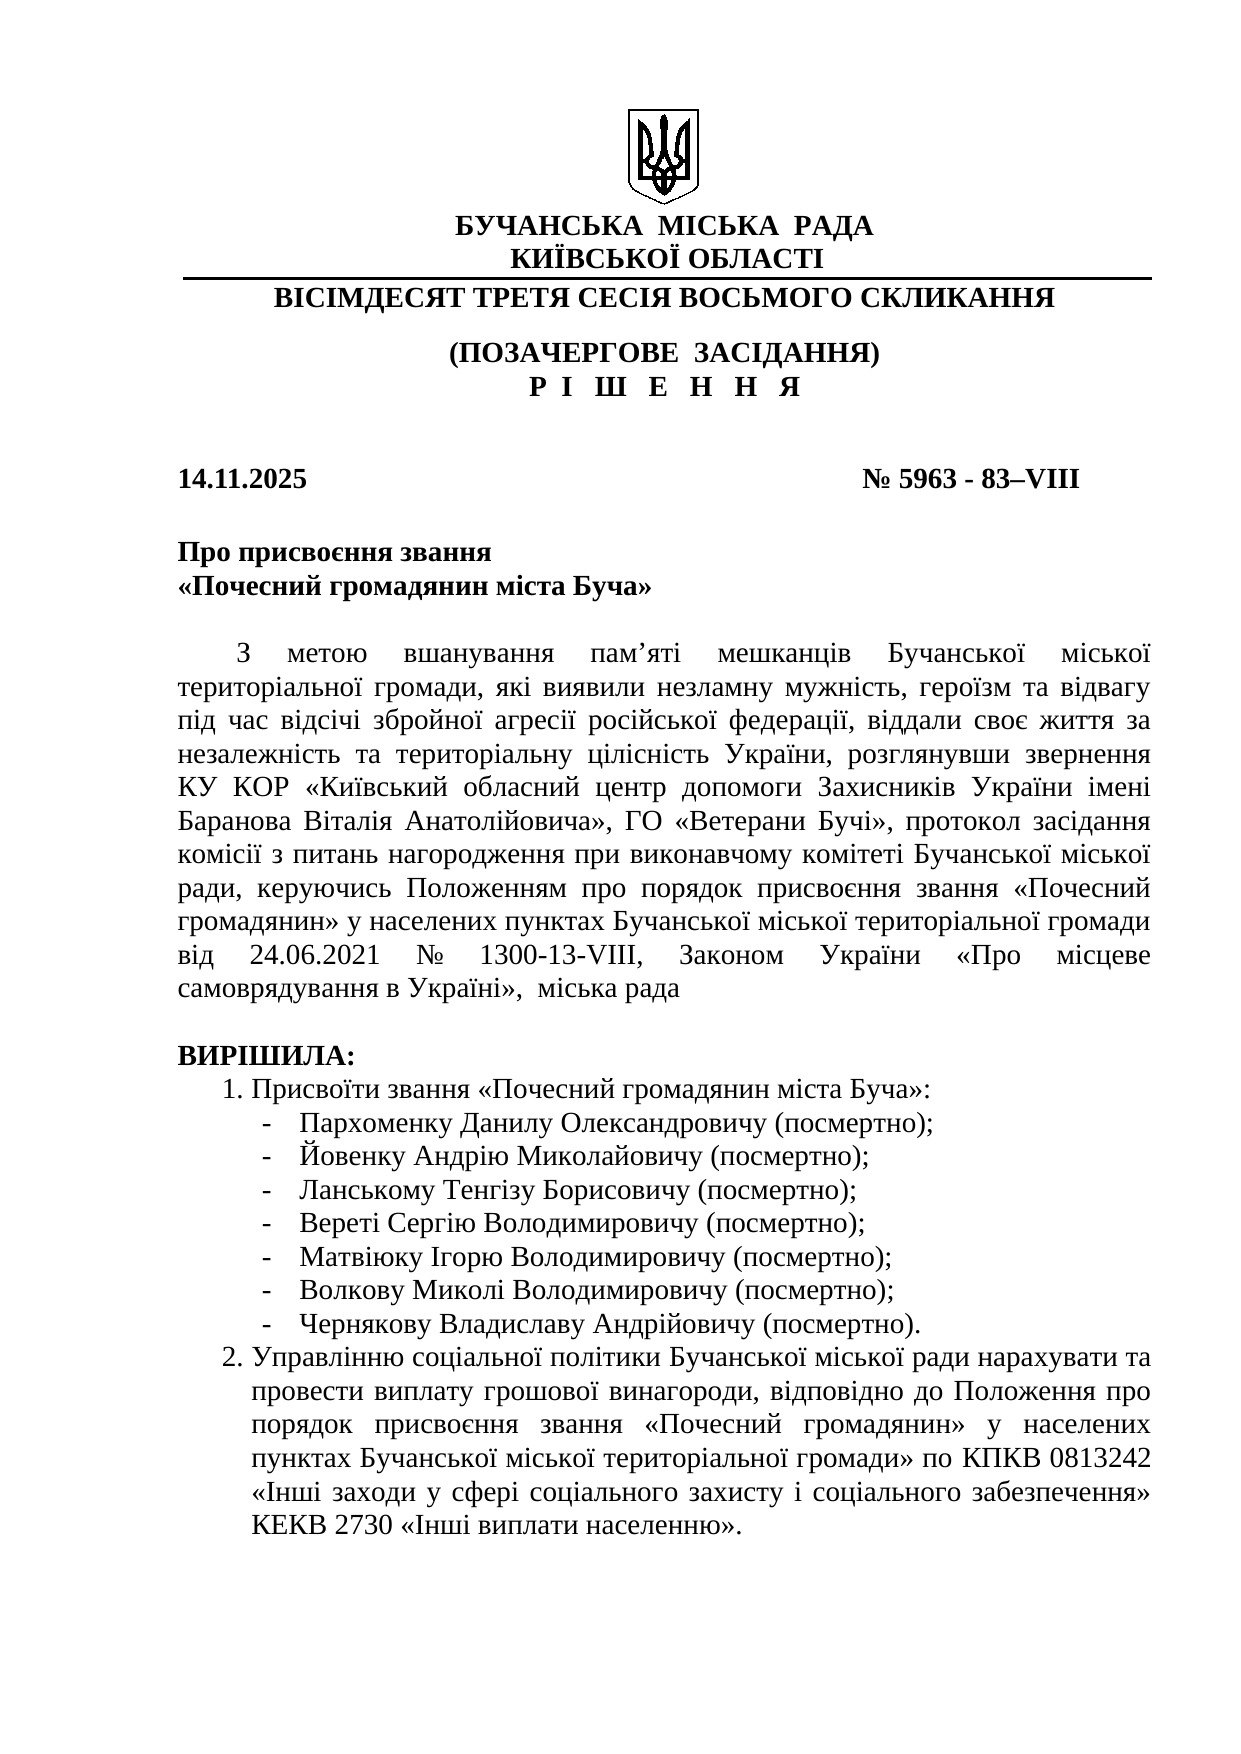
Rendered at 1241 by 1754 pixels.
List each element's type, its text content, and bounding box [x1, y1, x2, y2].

list Чернякову Владиславу Андрійовичу (посмертно). [262, 1306, 1152, 1339]
text 14.11.2025 № 5963 - 83–VІIІ [177, 461, 1152, 495]
text ВИРІШИЛА: [177, 1038, 1152, 1071]
text БУЧАНСЬКА МІСЬКА РАДА [177, 208, 1152, 242]
text ВІСІМДЕСЯТ ТРЕТЯ СЕСІЯ ВОСЬМОГО СКЛИКАННЯ [177, 280, 1152, 314]
list Матвіюку Ігорю Володимировичу (посмертно); [262, 1239, 1152, 1272]
list Пархоменку Данилу Олександровичу (посмертно); [262, 1105, 1152, 1138]
text Р І Ш Е Н Н Я [177, 369, 1152, 403]
text «Почесний громадянин міста Буча» [177, 568, 1152, 602]
list Вереті Сергію Володимировичу (посмертно); [262, 1205, 1152, 1239]
text Про присвоєння звання [177, 534, 1152, 568]
text (ПОЗАЧЕРГОВЕ ЗАСІДАННЯ) [177, 336, 1152, 369]
list Йовенку Андрію Миколайовичу (посмертно); [262, 1138, 1152, 1172]
list Присвоїти звання «Почесний громадянин міста Буча»: [222, 1071, 1152, 1105]
list Ланському Тенгізу Борисовичу (посмертно); [262, 1172, 1152, 1205]
text З метою вшанування пам’яті мешканців Бучанської міської територіальної громади, які виявили незламну мужність, героїзм та відвагу під час відсічі збройної агресії російської федерації, віддали своє життя за незалежність та територіальну цілісність України, розглянувши звернення КУ КОР «Київський обласний центр допомоги Захисників України імені Баранова Віталія Анатолійовича», ГО «Ветерани Бучі», протокол засідання комісії з питань нагородження при виконавчому комітеті Бучанської міської ради, керуючись Положенням про порядок присвоєння звання «Почесний громадянин» у населених пунктах Бучанської міської територіальної громади від 24.06.2021 № 1300-13-VІІІ, Законом України «Про місцеве самоврядування в Україні», міська рада [177, 635, 1152, 1004]
text КИЇВСЬКОЇ ОБЛАСТІ [183, 242, 1152, 277]
list Управлінню соціальної політики Бучанської міської ради нарахувати та провести виплату грошової винагороди, відповідно до Положення про порядок присвоєння звання «Почесний громадянин» у населених пунктах Бучанської міської територіальної громади» по КПКВ 0813242 «Інші заходи у сфері соціального захисту і соціального забезпечення» КЕКВ 2730 «Інші виплати населенню». [222, 1339, 1152, 1541]
list Волкову Миколі Володимировичу (посмертно); [262, 1272, 1152, 1306]
